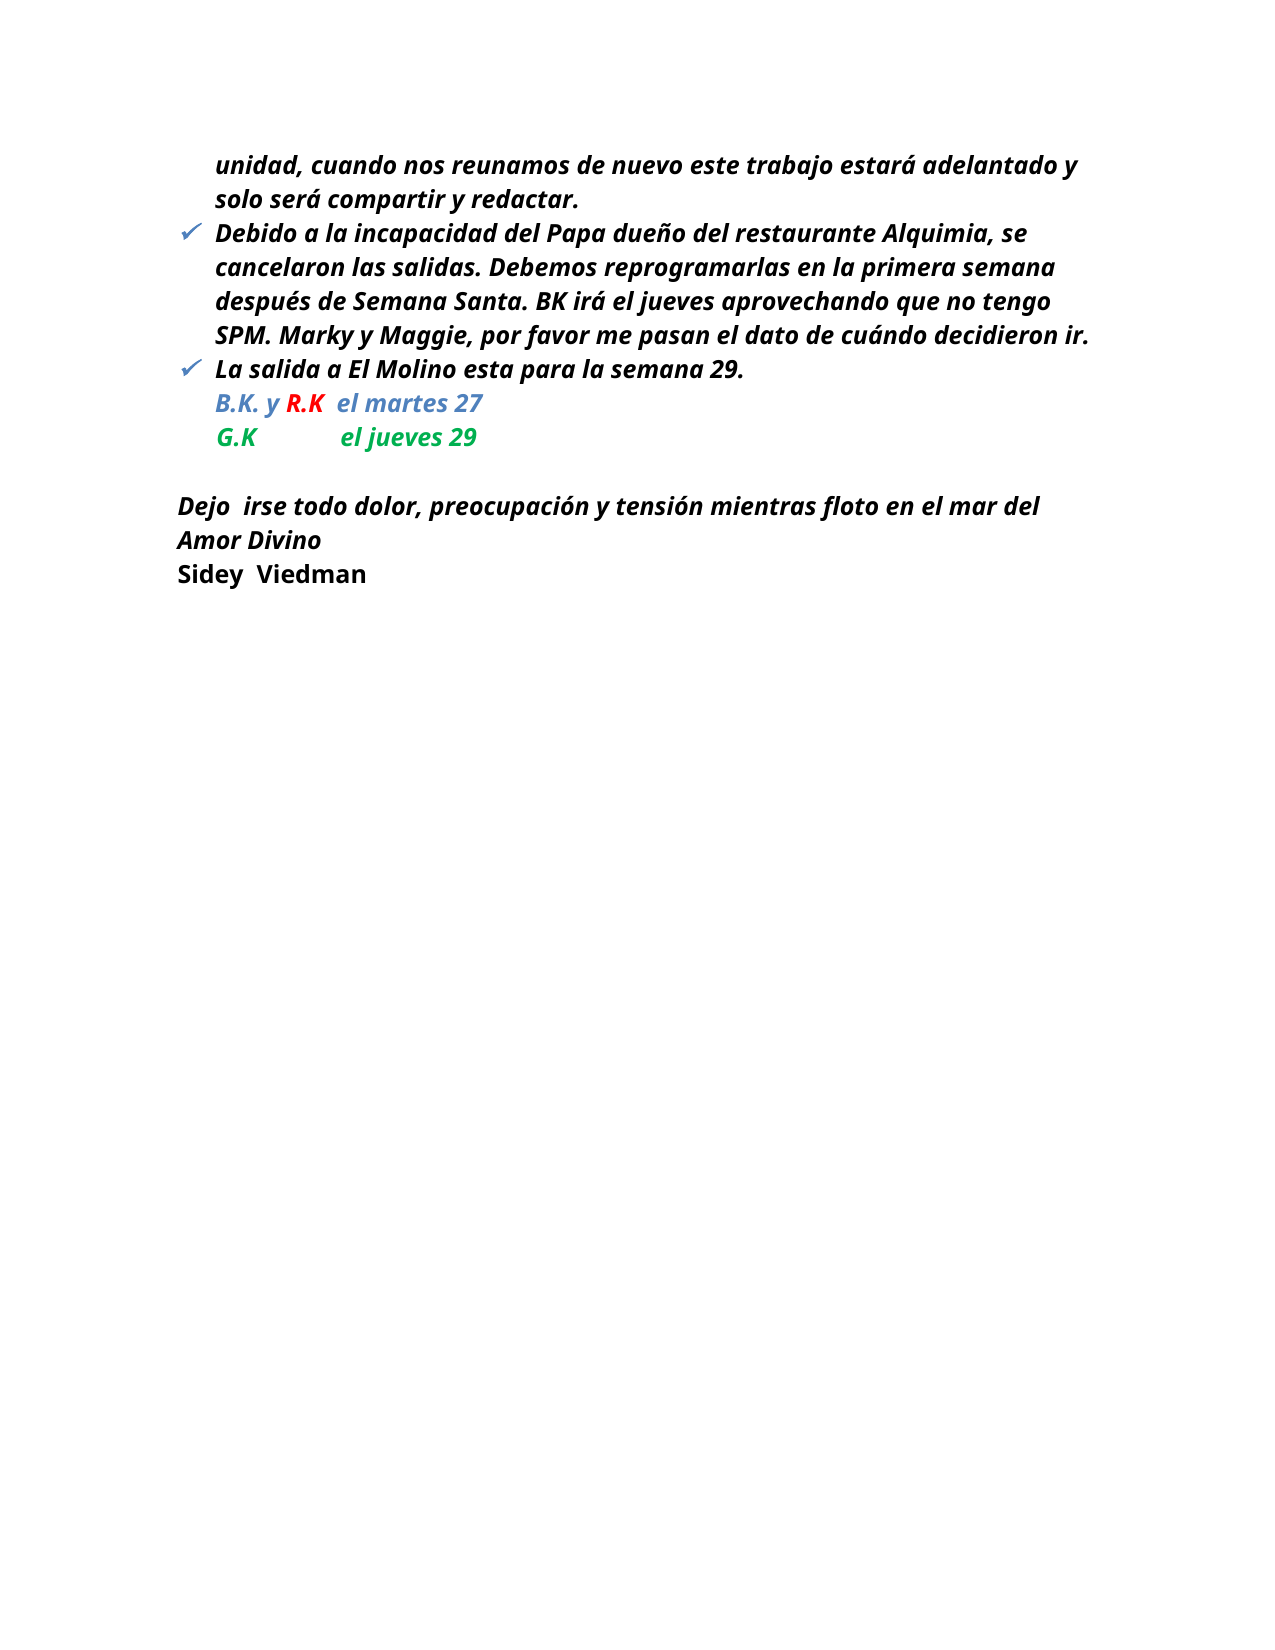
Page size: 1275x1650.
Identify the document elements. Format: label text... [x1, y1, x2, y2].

list Debido a la incapacidad del Papa dueño del restaurante Alquimia, se cancelaron las salidas. Debemos reprogramarlas en la primera semana después de Semana Santa. BK irá el jueves aprovechando que no tengo SPM. Marky y Maggie, por favor me pasan el dato de cuándo decidieron ir. [177, 216, 1098, 352]
text G.K el jueves 29 [177, 420, 1098, 454]
text Sidey Viedman [177, 556, 1098, 590]
list La salida a El Molino esta para la semana 29. [177, 352, 1098, 386]
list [177, 148, 1098, 216]
text B.K. y R.K el martes 27 [215, 386, 1098, 420]
text Dejo irse todo dolor, preocupación y tensión mientras floto en el mar del Amor Divino [177, 488, 1098, 556]
